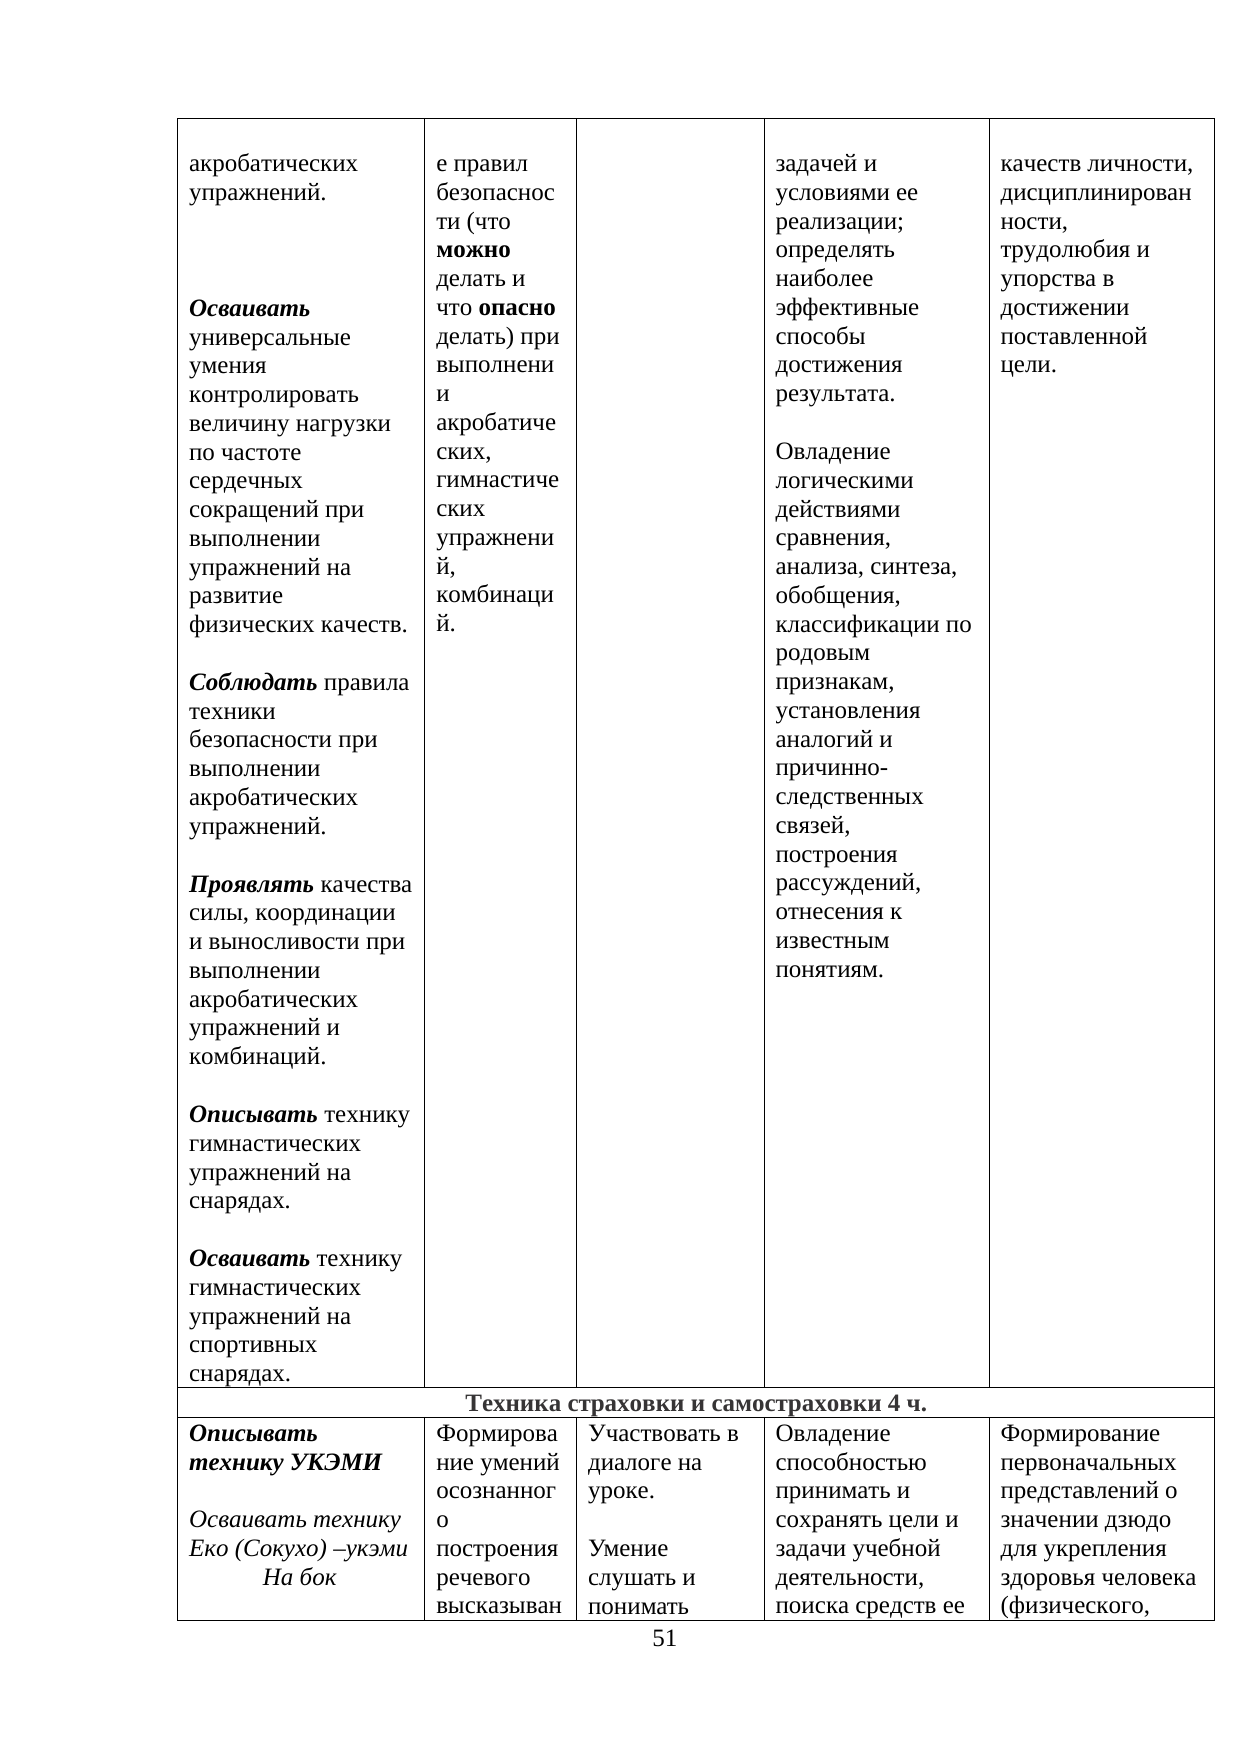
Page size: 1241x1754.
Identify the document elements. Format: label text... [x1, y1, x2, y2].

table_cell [425, 119, 576, 1387]
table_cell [990, 1418, 1214, 1620]
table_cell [990, 119, 1214, 1387]
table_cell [765, 119, 989, 1387]
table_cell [425, 1418, 576, 1620]
table_cell Техника страховки и самостраховки 4 ч. [178, 1388, 1214, 1417]
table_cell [577, 1418, 764, 1620]
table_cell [178, 1418, 424, 1620]
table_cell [577, 119, 764, 1387]
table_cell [178, 119, 424, 1387]
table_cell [765, 1418, 989, 1620]
